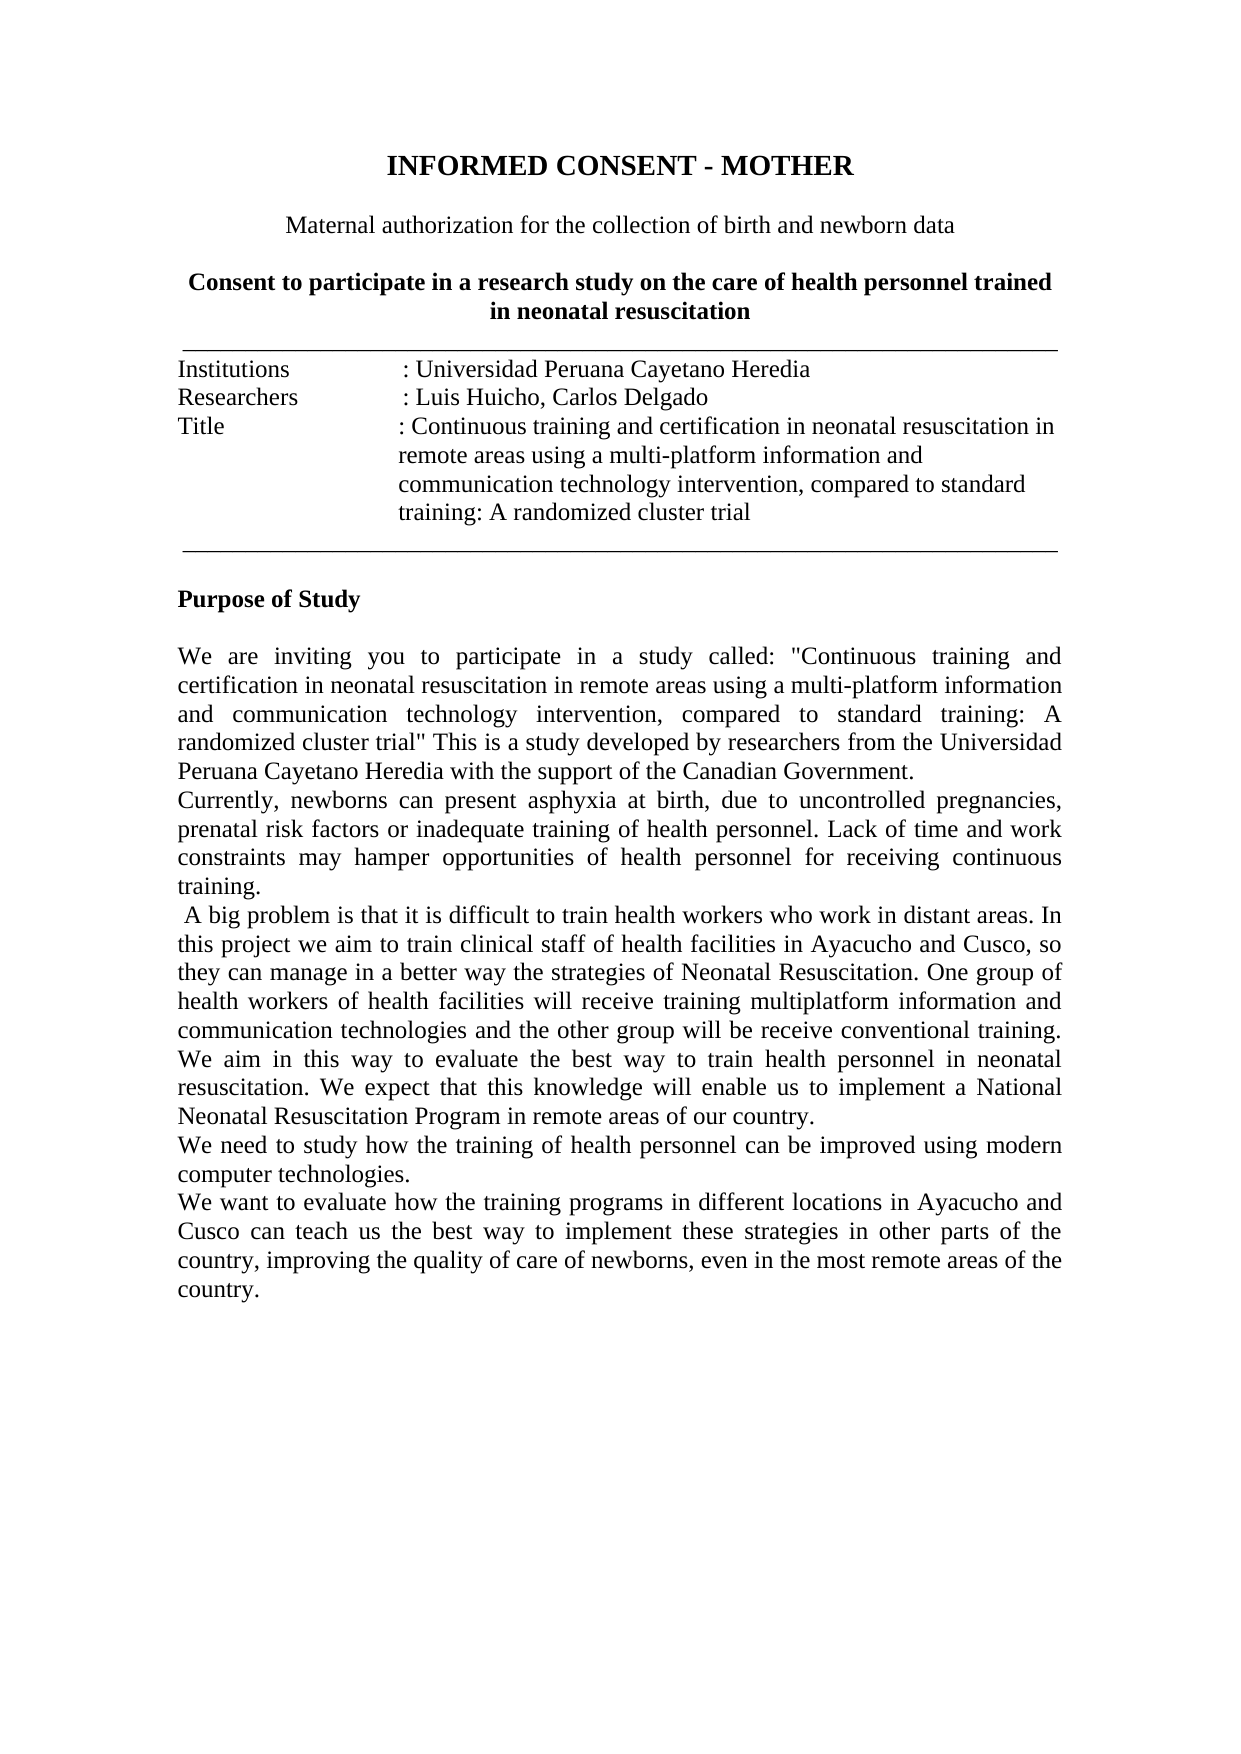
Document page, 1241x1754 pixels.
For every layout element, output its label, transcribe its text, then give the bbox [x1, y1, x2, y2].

text INFORMED CONSENT - MOTHER [177, 148, 1063, 181]
text A big problem is that it is difficult to train health workers who work in distant areas. In this project we aim to train clinical staff of health facilities in Ayacucho and Cusco, so they can manage in a better way the strategies of Neonatal Resuscitation. One group of health workers of health facilities will receive training multiplatform information and communication technologies and the other group will be receive conventional training. We aim in this way to evaluate the best way to train health personnel in neonatal resuscitation. We expect that this knowledge will enable us to implement a National Neonatal Resuscitation Program in remote areas of our country. [177, 900, 1063, 1130]
text Researchers : Luis Huicho, Carlos Delgado [177, 382, 1063, 411]
text Currently, newborns can present asphyxia at birth, due to uncontrolled pregnancies, prenatal risk factors or inadequate training of health personnel. Lack of time and work constraints may hamper opportunities of health personnel for receiving continuous training. [177, 785, 1063, 900]
text ______________________________________________________________________ [177, 526, 1063, 555]
text We need to study how the training of health personnel can be improved using modern computer technologies. [177, 1130, 1063, 1187]
text ______________________________________________________________________ [177, 325, 1063, 354]
text Purpose of Study [177, 584, 1063, 612]
text Maternal authorization for the collection of birth and newborn data [177, 210, 1063, 239]
text We want to evaluate how the training programs in different locations in Ayacucho and Cusco can teach us the best way to implement these strategies in other parts of the country, improving the quality of care of newborns, even in the most remote areas of the country. [177, 1187, 1063, 1302]
text Consent to participate in a research study on the care of health personnel trained in neonatal resuscitation [177, 267, 1063, 325]
text We are inviting you to participate in a study called: "Continuous training and certification in neonatal resuscitation in remote areas using a multi-platform information and communication technology intervention, compared to standard training: A randomized cluster trial" This is a study developed by researchers from the Universidad Peruana Cayetano Heredia with the support of the Canadian Government. [177, 641, 1063, 785]
text Institutions : Universidad Peruana Cayetano Heredia [177, 354, 1063, 382]
text Title : Continuous training and certification in neonatal resuscitation in remote areas using a multi-platform information and communication technology intervention, compared to standard training: A randomized cluster trial [177, 411, 1063, 526]
